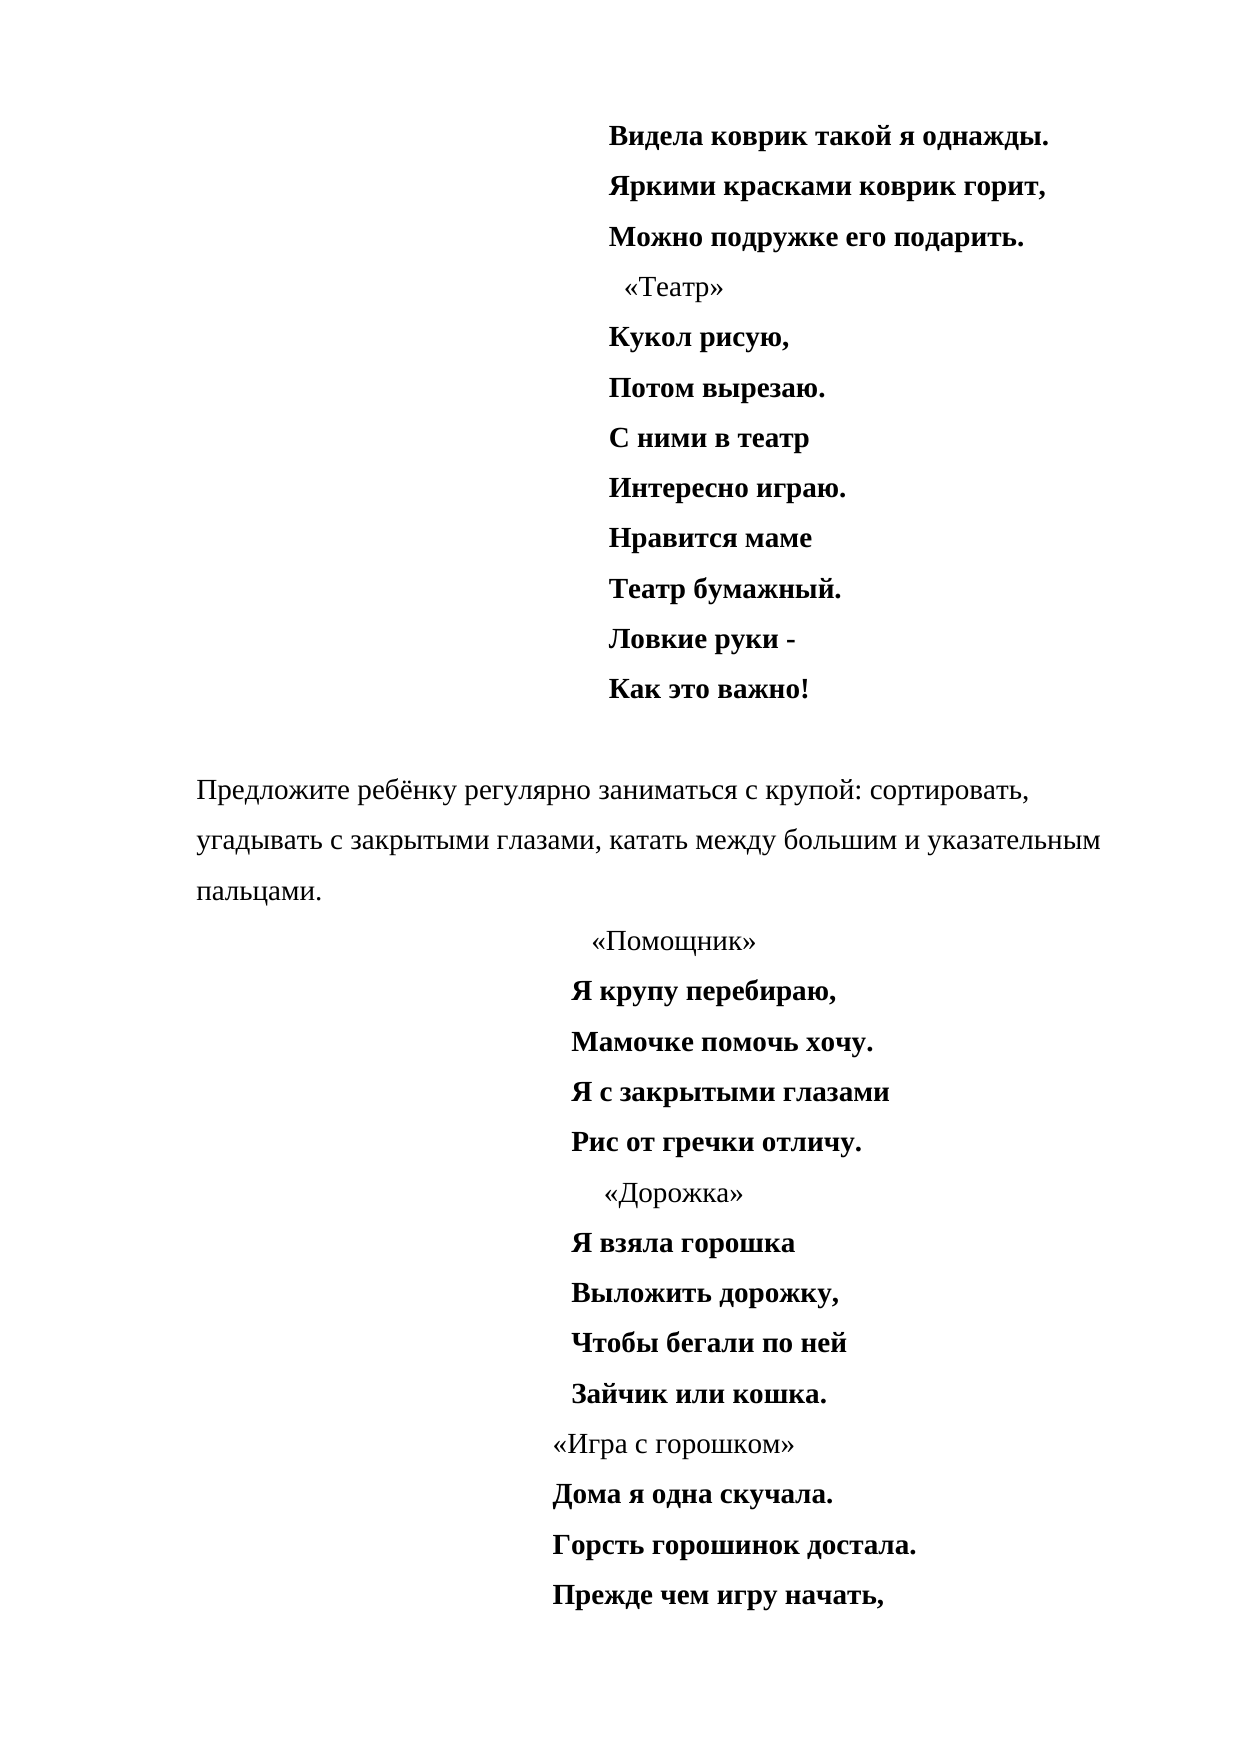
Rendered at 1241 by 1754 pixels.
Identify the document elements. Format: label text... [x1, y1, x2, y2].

text Прежде чем игру начать, [552, 1577, 1152, 1611]
text Видела коврик такой я однажды. [608, 118, 1152, 152]
text «Дорожка» [196, 1175, 1152, 1208]
text С ними в театр [608, 420, 1152, 453]
text Горсть горошинок достала. [552, 1527, 1152, 1560]
text Предложите ребёнку регулярно заниматься с крупой: сортировать, угадывать с закрытыми глазами, катать между большим и указательным пальцами. [196, 772, 1152, 906]
text Рис от гречки отличу. [571, 1124, 1152, 1158]
text Ловкие руки - [608, 621, 1152, 655]
text Театр бумажный. [608, 571, 1152, 604]
text Выложить дорожку, [571, 1275, 1152, 1309]
text Мамочке помочь хочу. [571, 1024, 1152, 1057]
text «Помощник» [196, 923, 1152, 957]
text Потом вырезаю. [608, 370, 1152, 403]
text Чтобы бегали по ней [571, 1326, 1152, 1359]
text Зайчик или кошка. [571, 1376, 1152, 1409]
text Я с закрытыми глазами [571, 1074, 1152, 1108]
text Дома я одна скучала. [552, 1477, 1152, 1510]
text Я взяла горошка [571, 1225, 1152, 1258]
text Нравится маме [608, 521, 1152, 554]
text Я крупу перебираю, [571, 973, 1152, 1007]
text Кукол рисую, [608, 319, 1152, 353]
text «Игра с горошком» [196, 1426, 1152, 1460]
text Интересно играю. [608, 470, 1152, 504]
text Яркими красками коврик горит, [608, 168, 1152, 202]
text «Театр» [196, 269, 1152, 303]
text Можно подружке его подарить. [608, 219, 1152, 252]
text Как это важно! [608, 672, 1152, 705]
